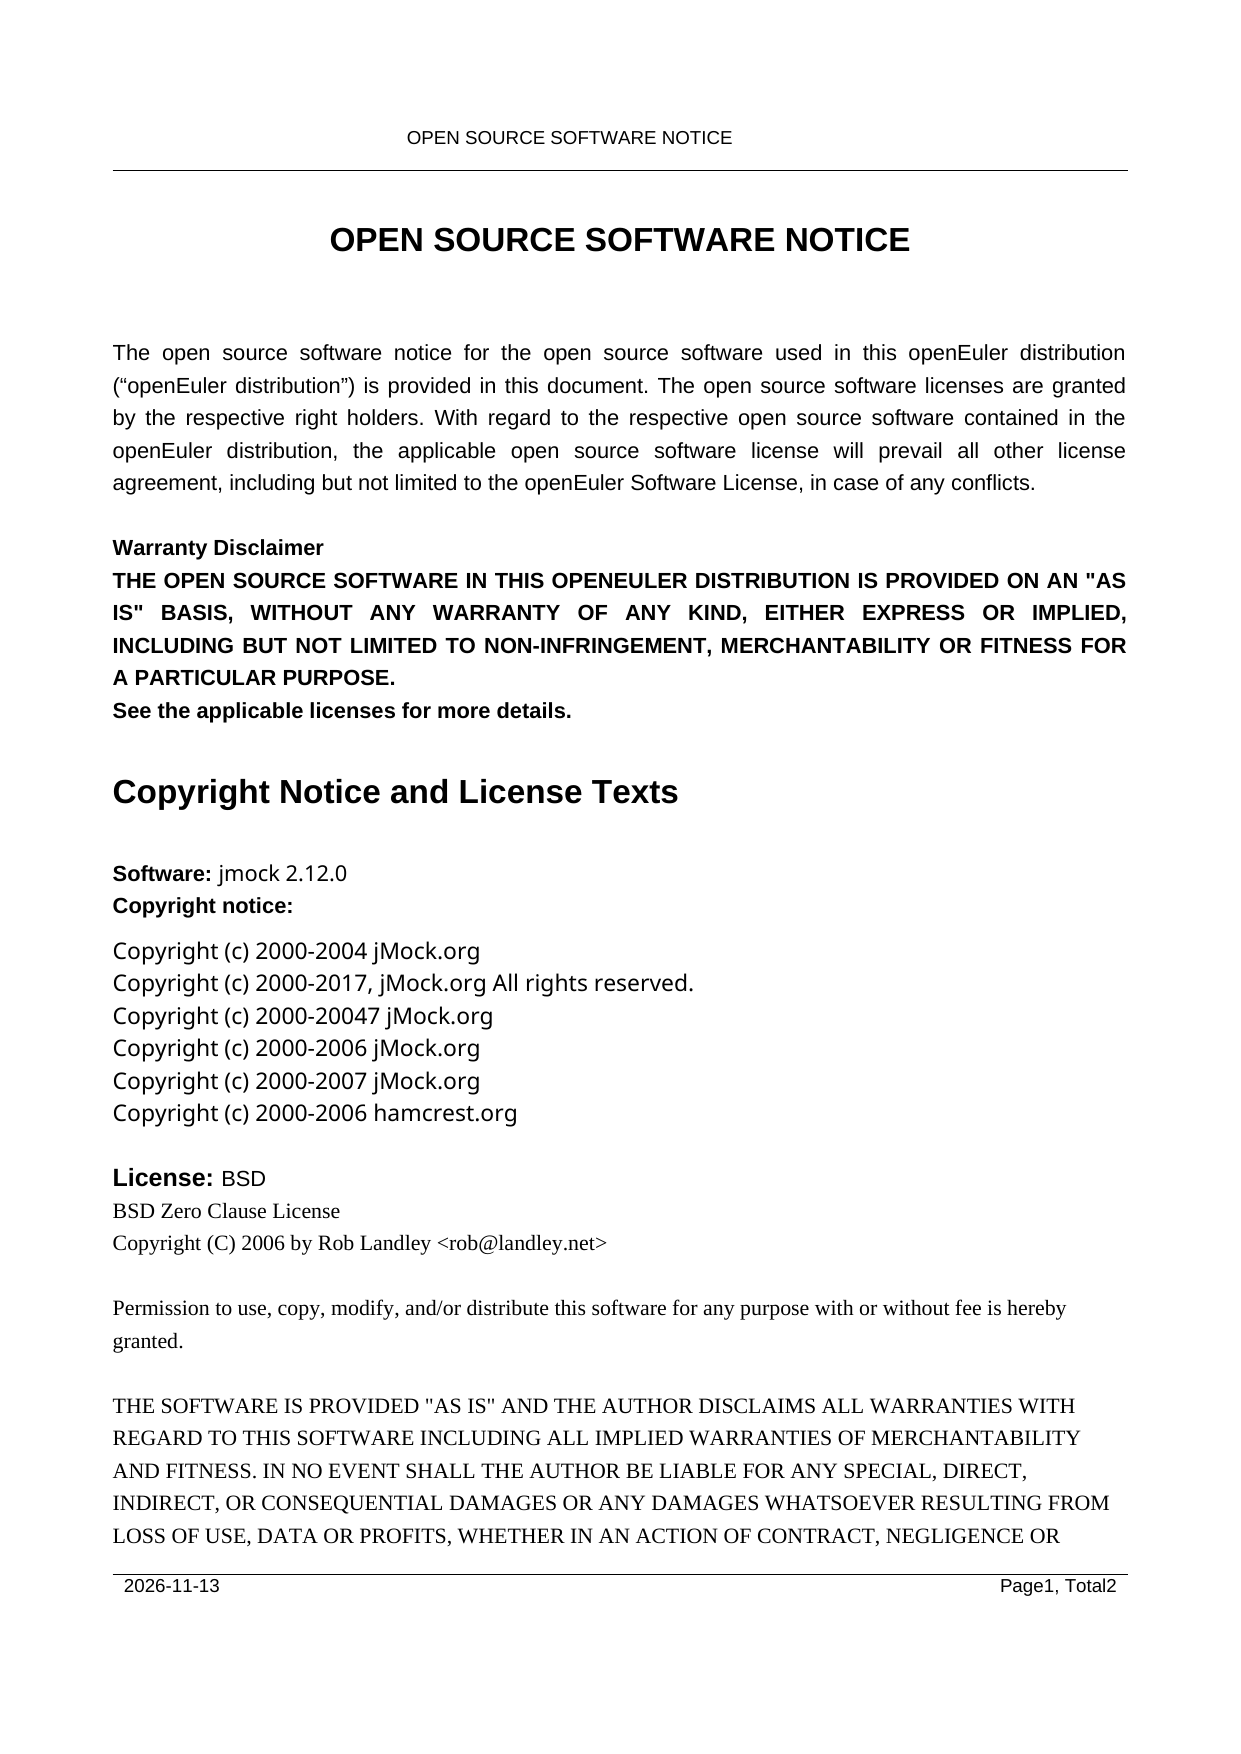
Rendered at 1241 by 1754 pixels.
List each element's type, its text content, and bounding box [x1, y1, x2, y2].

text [112, 1194, 1128, 1551]
text OPEN SOURCE SOFTWARE NOTICE [112, 206, 1128, 271]
text The open source software notice for the open source software used in this openEuler distribution (“openEuler distribution”) is provided in this document. The open source software licenses are granted by the respective right holders. With regard to the respective open source software contained in the openEuler distribution, the applicable open source software license will prevail all other license agreement, including but not limited to the openEuler Software License, in case of any conflicts. [112, 336, 1128, 499]
text Copyright (c) 2000-2004 jMock.org Copyright (c) 2000-2017, jMock.org All rights reserved. Copyright (c) 2000-20047 jMock.org Copyright (c) 2000-2006 jMock.org Copyright (c) 2000-2007 jMock.org Copyright (c) 2000-2006 hamcrest.org [112, 934, 1128, 1161]
text Warranty Disclaimer [112, 531, 1128, 564]
text Copyright notice: [112, 889, 1128, 921]
text THE OPEN SOURCE SOFTWARE IN THIS OPENEULER DISTRIBUTION IS PROVIDED ON AN "AS IS" BASIS, WITHOUT ANY WARRANTY OF ANY KIND, EITHER EXPRESS OR IMPLIED, INCLUDING BUT NOT LIMITED TO NON-INFRINGEMENT, MERCHANTABILITY OR FITNESS FOR A PARTICULAR PURPOSE. See the applicable licenses for more details. [112, 564, 1128, 726]
title Software: jmock 2.12.0 [112, 856, 1128, 889]
text License: BSD [112, 1161, 1128, 1194]
text Copyright Notice and License Texts [112, 759, 1128, 824]
